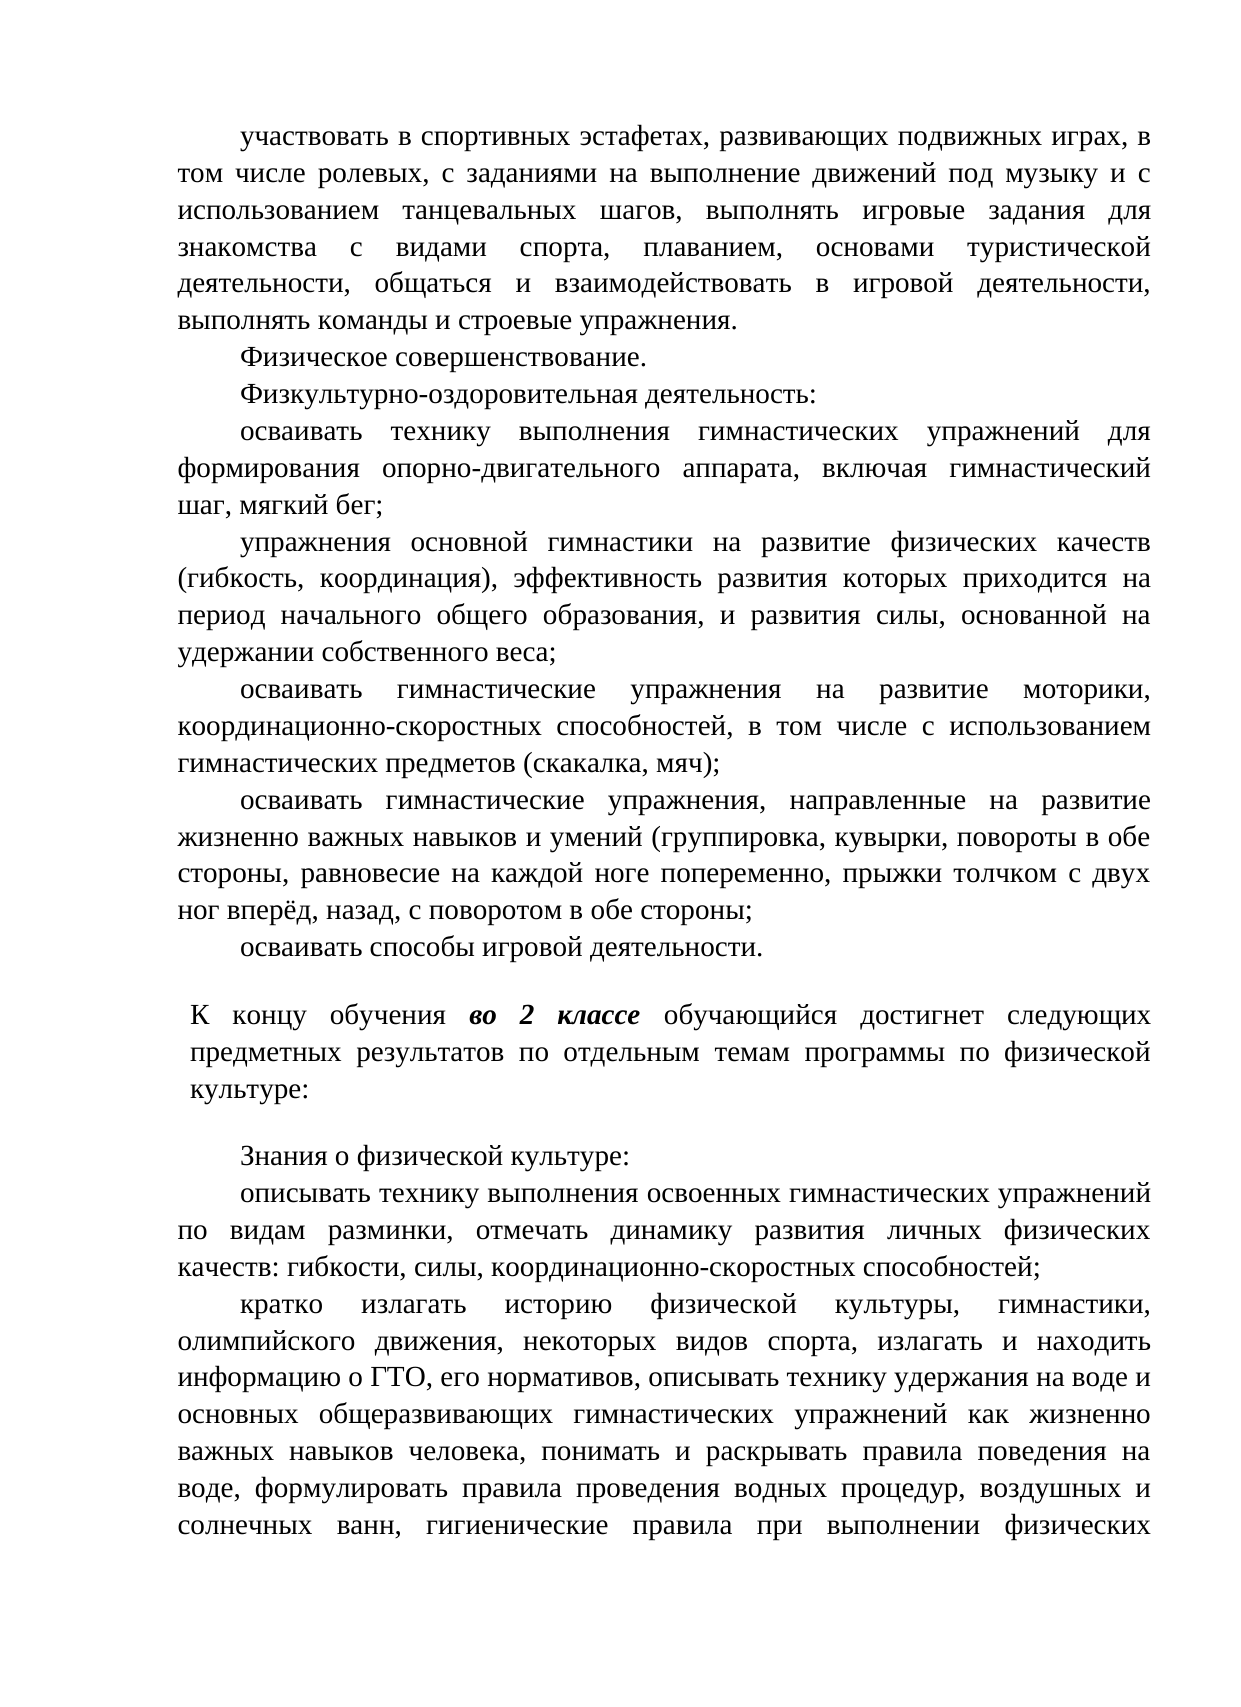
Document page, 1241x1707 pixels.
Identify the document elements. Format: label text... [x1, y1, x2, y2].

text Физкультурно-оздоровительная деятельность: [177, 376, 1152, 410]
text осваивать технику выполнения гимнастических упражнений для формирования опорно-двигательного аппарата, включая гимнастический шаг, мягкий бег; [177, 413, 1152, 520]
text осваивать гимнастические упражнения на развитие моторики, координационно-скоростных способностей, в том числе с использованием гимнастических предметов (скакалка, мяч); [177, 671, 1152, 778]
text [177, 1286, 1152, 1541]
text упражнения основной гимнастики на развитие физических качеств (гибкость, координация), эффективность развития которых приходится на период начального общего образования, и развития силы, основанной на удержании собственного веса; [177, 524, 1152, 668]
text К концу обучения во 2 классе обучающийся достигнет следующих предметных результатов по отдельным темам программы по физической культуре: [190, 997, 1152, 1104]
text Физическое совершенствование. [177, 339, 1152, 373]
text Знания о физической культуре: [177, 1138, 1152, 1172]
text осваивать гимнастические упражнения, направленные на развитие жизненно важных навыков и умений (группировка, кувырки, повороты в обе стороны, равновесие на каждой ноге попеременно, прыжки толчком с двух ног вперёд, назад, с поворотом в обе стороны; [177, 782, 1152, 926]
text участвовать в спортивных эстафетах, развивающих подвижных играх, в том числе ролевых, с заданиями на выполнение движений под музыку и с использованием танцевальных шагов, выполнять игровые задания для знакомства с видами спорта, плаванием, основами туристической деятельности, общаться и взаимодействовать в игровой деятельности, выполнять команды и строевые упражнения. [177, 118, 1152, 336]
text осваивать способы игровой деятельности. [177, 929, 1152, 963]
text описывать технику выполнения освоенных гимнастических упражнений по видам разминки, отмечать динамику развития личных физических качеств: гибкости, силы, координационно-скоростных способностей; [177, 1175, 1152, 1282]
